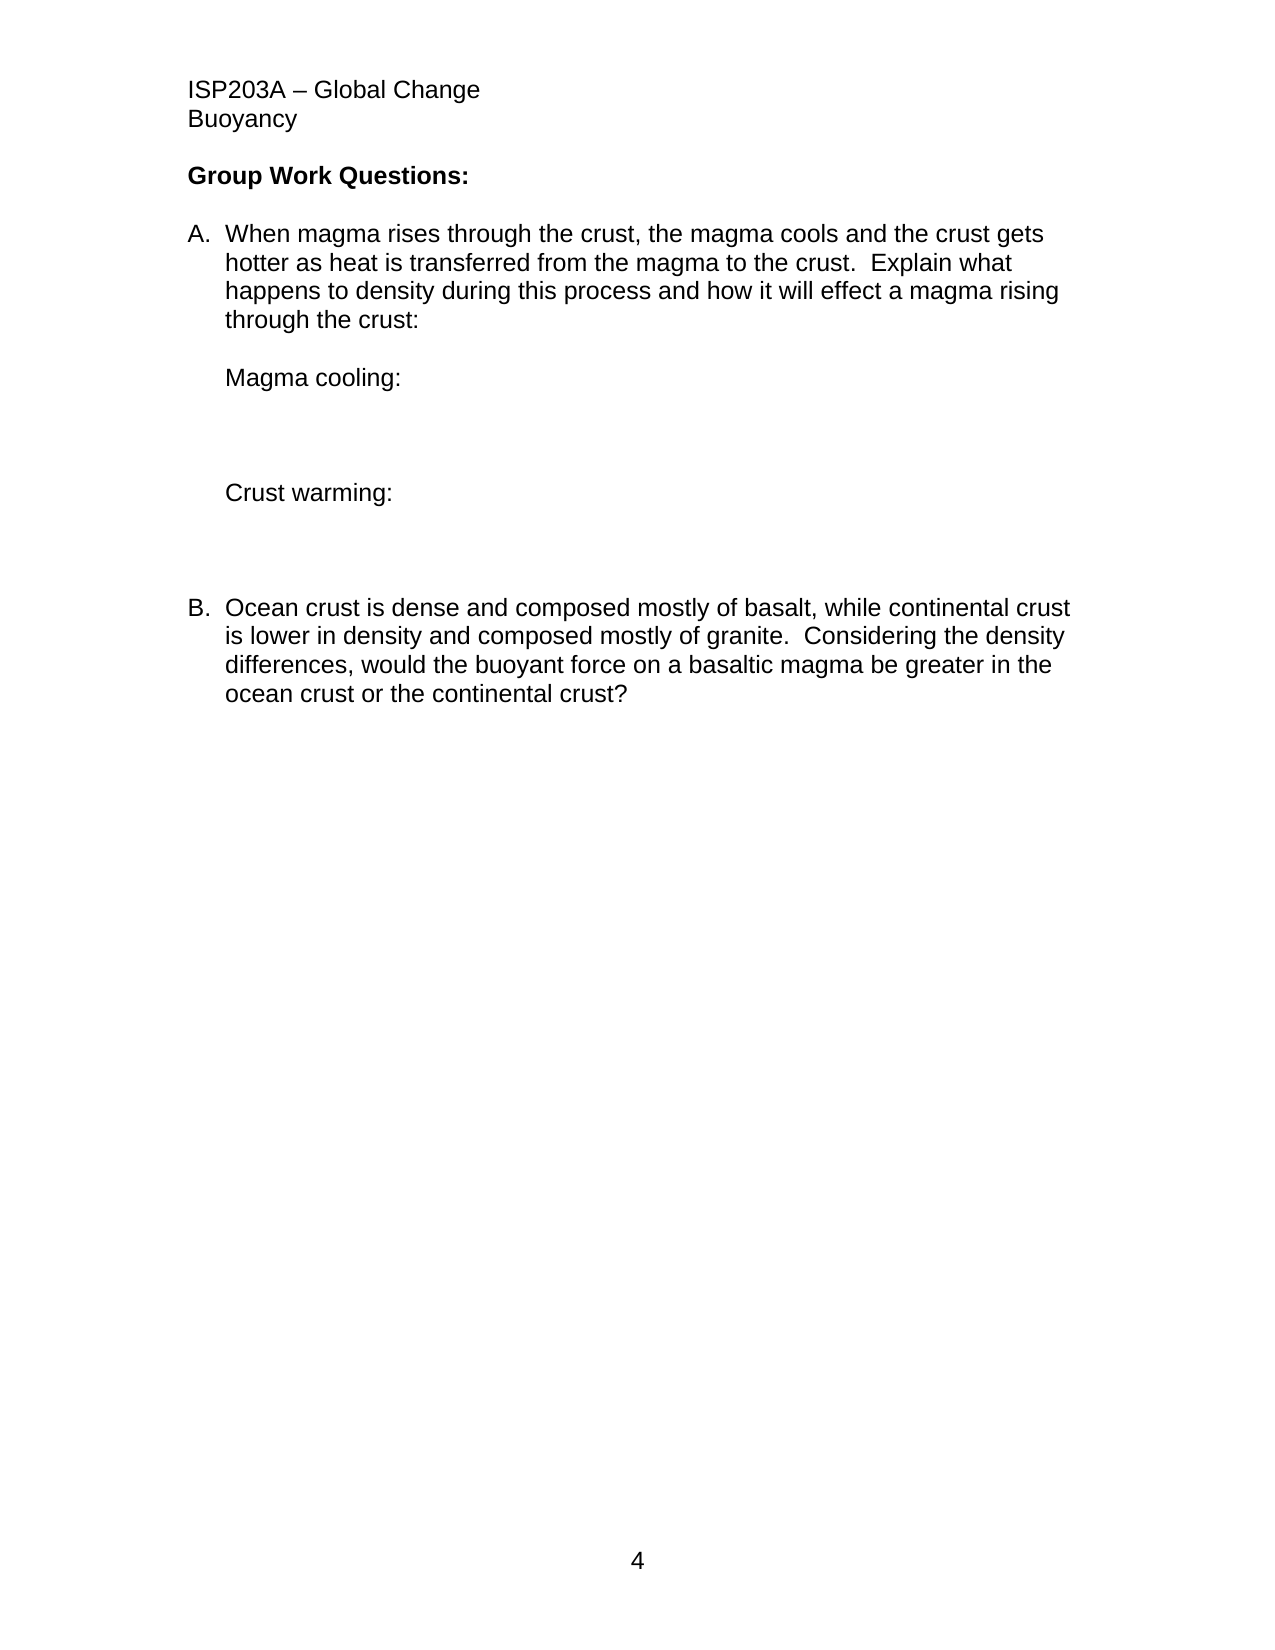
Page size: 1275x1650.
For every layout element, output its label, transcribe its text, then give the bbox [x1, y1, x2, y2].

text Magma cooling: [225, 362, 1087, 391]
list Ocean crust is dense and composed mostly of basalt, while continental crust is lower in density and composed mostly of granite. Considering the density differences, would the buoyant force on a basaltic magma be greater in the ocean crust or the continental crust? [187, 592, 1087, 707]
text Crust warming: [225, 477, 1087, 506]
text Group Work Questions: [187, 161, 1087, 190]
list When magma rises through the crust, the magma cools and the crust gets hotter as heat is transferred from the magma to the crust. Explain what happens to density during this process and how it will effect a magma rising through the crust: [187, 219, 1087, 334]
